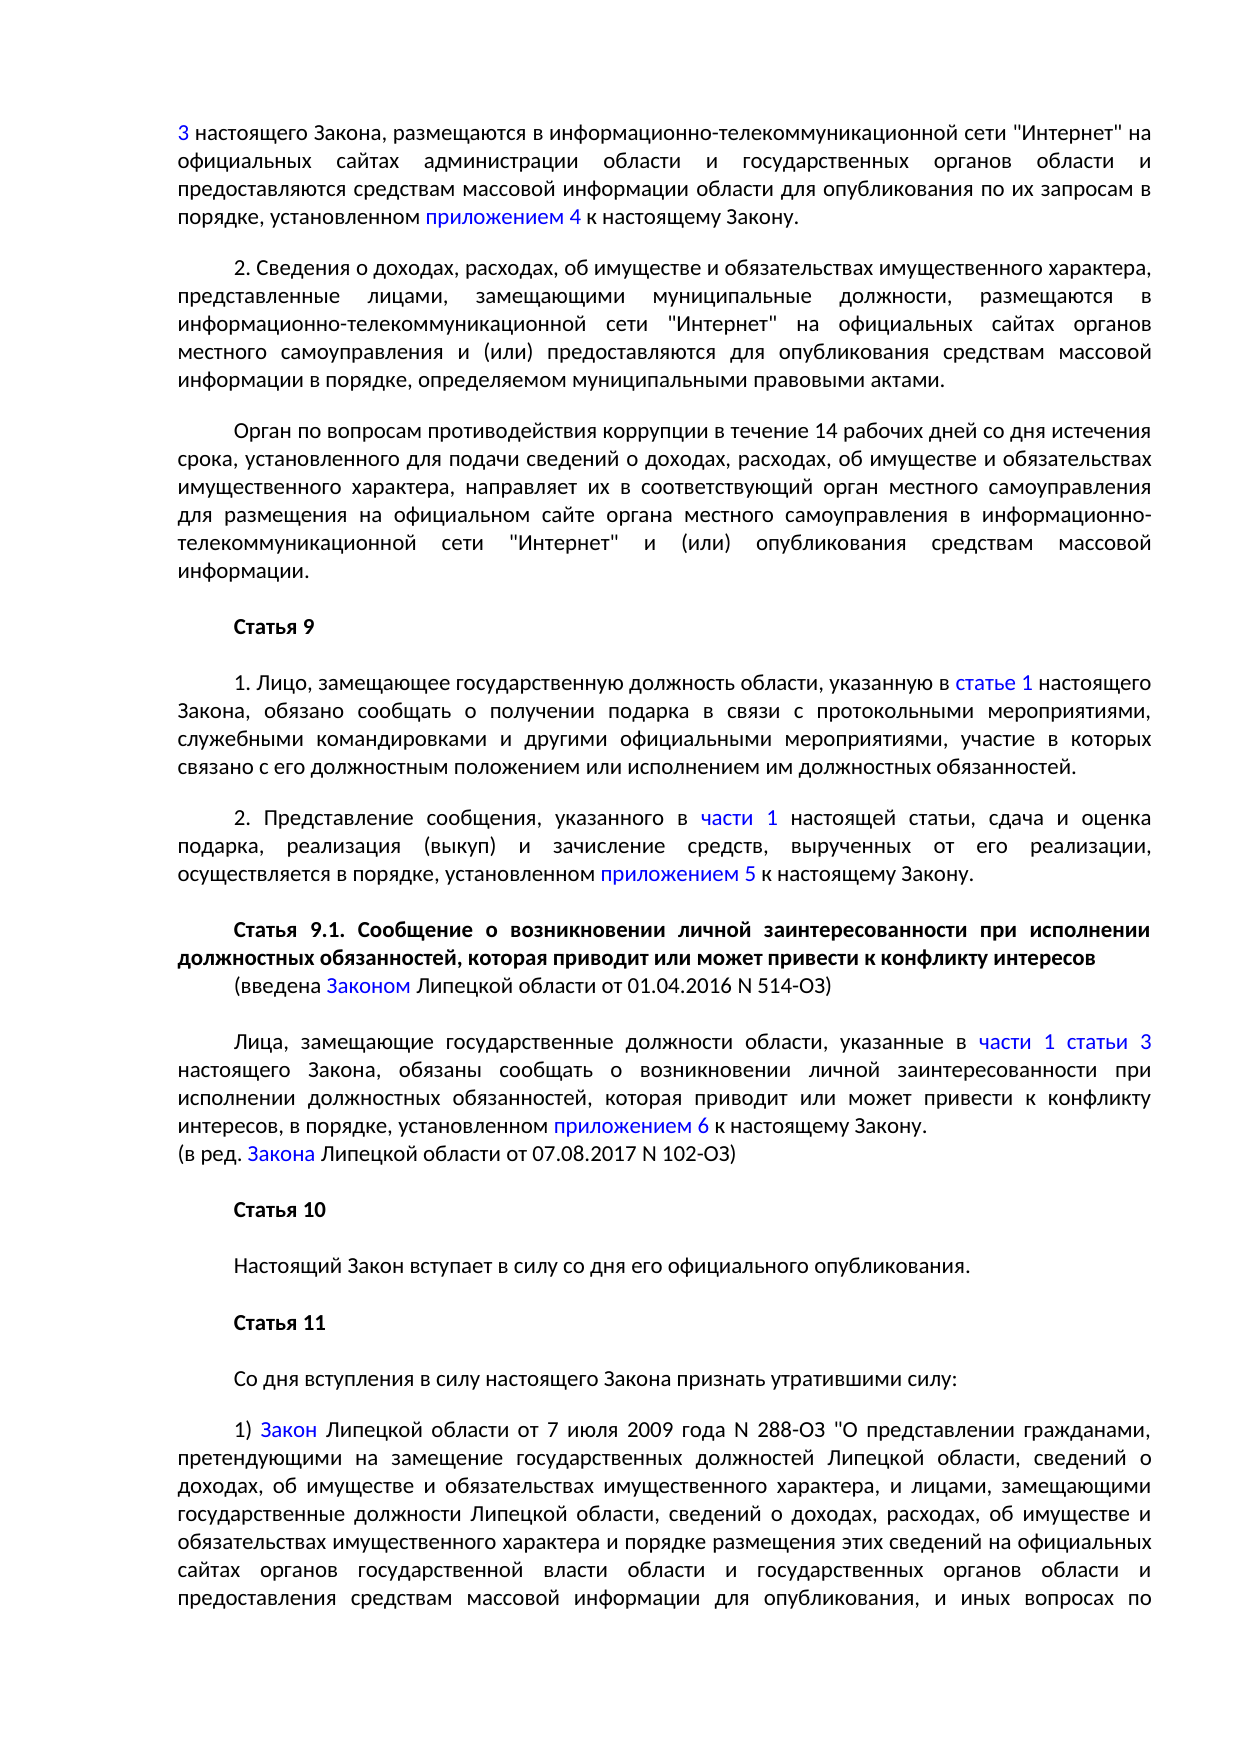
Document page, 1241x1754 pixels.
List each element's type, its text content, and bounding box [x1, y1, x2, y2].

text Орган по вопросам противодействия коррупции в течение 14 рабочих дней со дня истечения срока, установленного для подачи сведений о доходах, расходах, об имуществе и обязательствах имущественного характера, направляет их в соответствующий орган местного самоуправления для размещения на официальном сайте органа местного самоуправления в информационно-телекоммуникационной сети "Интернет" и (или) опубликования средствам массовой информации. [177, 416, 1152, 584]
text Настоящий Закон вступает в силу со дня его официального опубликования. [177, 1252, 1152, 1280]
title Статья 11 [177, 1308, 1152, 1336]
text Со дня вступления в силу настоящего Закона признать утратившими силу: [177, 1364, 1152, 1392]
text (в ред. Закона Липецкой области от 07.08.2017 N 102-ОЗ) [177, 1139, 1152, 1168]
text (введена Законом Липецкой области от 01.04.2016 N 514-ОЗ) [177, 971, 1152, 999]
text 2. Представление сообщения, указанного в части 1 настоящей статьи, сдача и оценка подарка, реализация (выкуп) и зачисление средств, вырученных от его реализации, осуществляется в порядке, установленном приложением 5 к настоящему Закону. [177, 803, 1152, 887]
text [177, 118, 1152, 230]
title Статья 10 [177, 1196, 1152, 1224]
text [177, 1415, 1152, 1611]
text Лица, замещающие государственные должности области, указанные в части 1 статьи 3 настоящего Закона, обязаны сообщать о возникновении личной заинтересованности при исполнении должностных обязанностей, которая приводит или может привести к конфликту интересов, в порядке, установленном приложением 6 к настоящему Закону. [177, 1027, 1152, 1139]
title Статья 9 [177, 612, 1152, 640]
text 1. Лицо, замещающее государственную должность области, указанную в статье 1 настоящего Закона, обязано сообщать о получении подарка в связи с протокольными мероприятиями, служебными командировками и другими официальными мероприятиями, участие в которых связано с его должностным положением или исполнением им должностных обязанностей. [177, 668, 1152, 780]
text 2. Сведения о доходах, расходах, об имуществе и обязательствах имущественного характера, представленные лицами, замещающими муниципальные должности, размещаются в информационно-телекоммуникационной сети "Интернет" на официальных сайтах органов местного самоуправления и (или) предоставляются для опубликования средствам массовой информации в порядке, определяемом муниципальными правовыми актами. [177, 253, 1152, 393]
title Статья 9.1. Сообщение о возникновении личной заинтересованности при исполнении должностных обязанностей, которая приводит или может привести к конфликту интересов [177, 915, 1152, 971]
